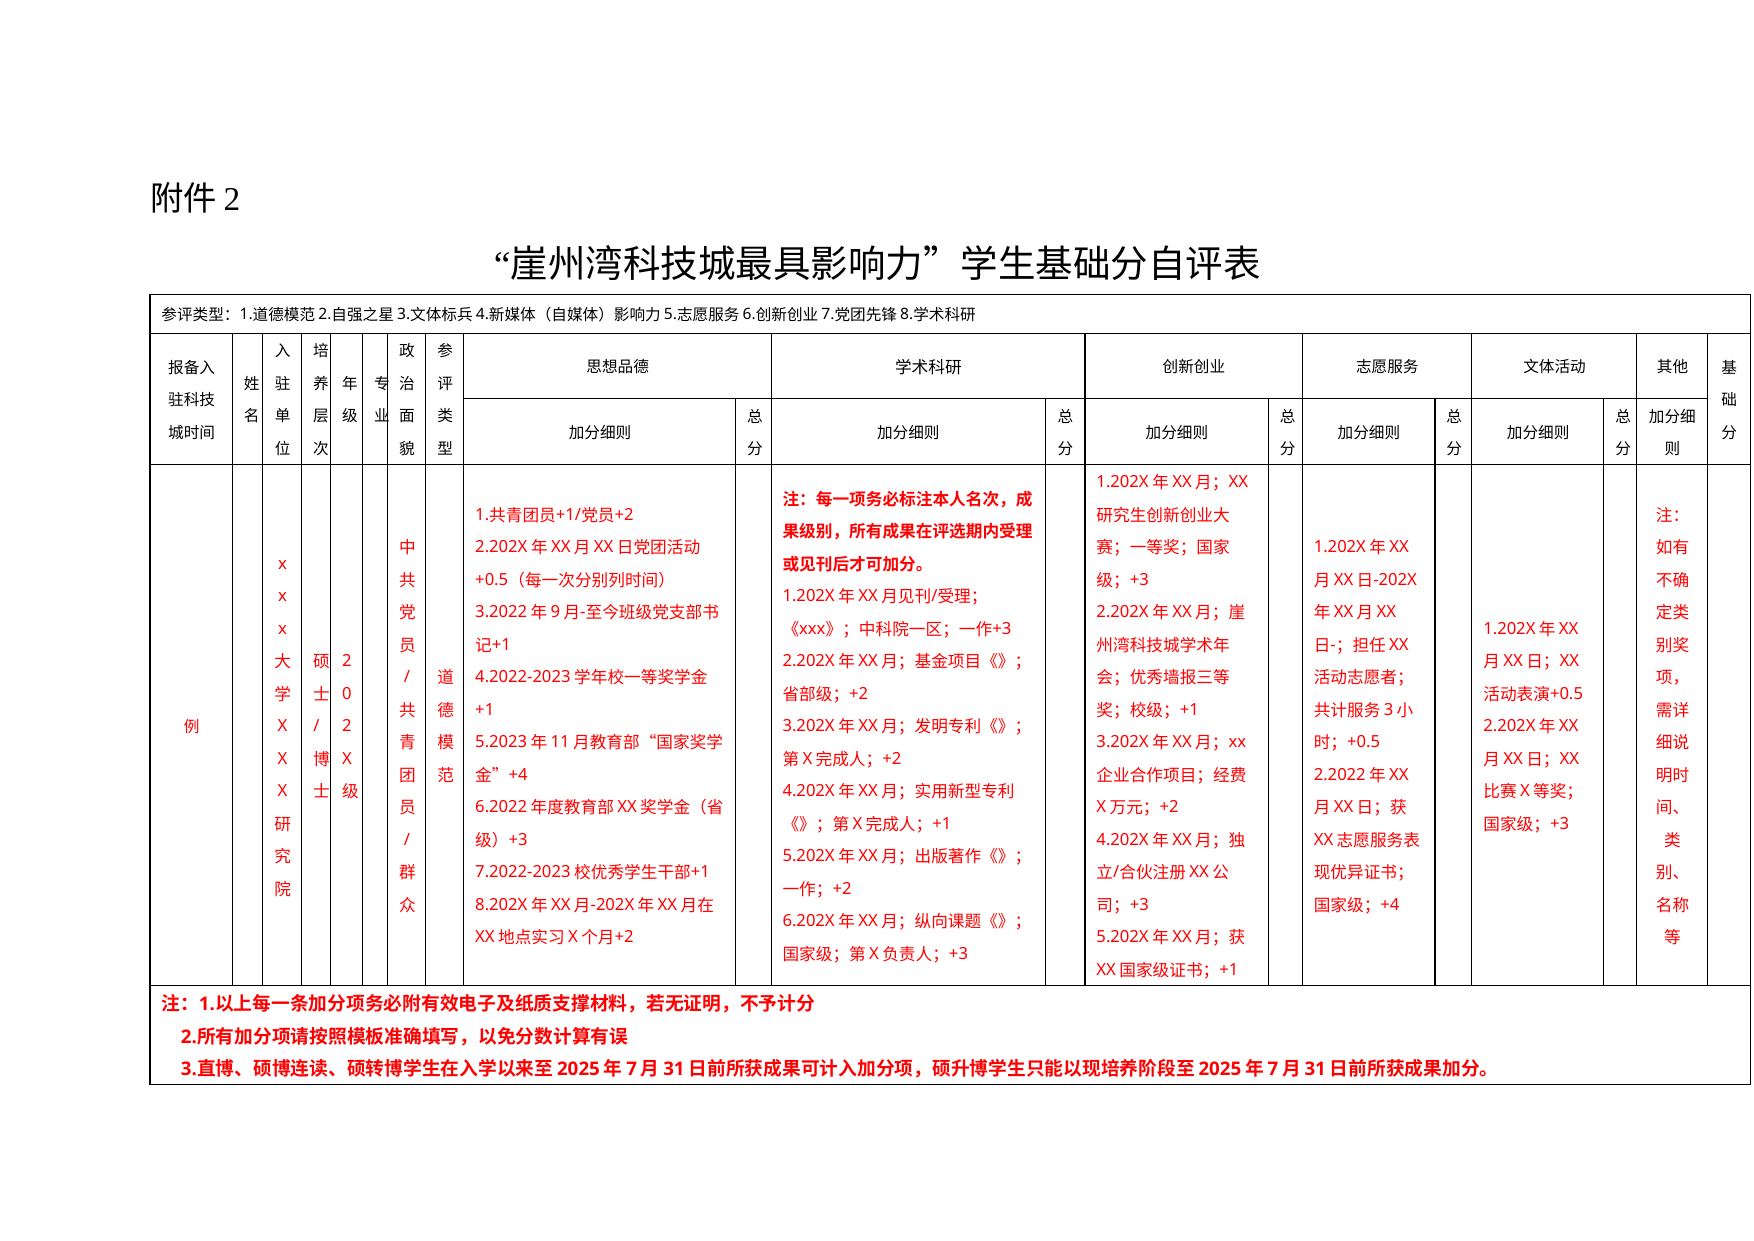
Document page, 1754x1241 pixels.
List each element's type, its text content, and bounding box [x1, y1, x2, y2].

table_cell 总分 [1604, 399, 1636, 464]
table_cell 文体活动 [1472, 334, 1636, 398]
table_cell 1.202X年XX月XX日-202X年XX月XX日-；担任XX活动志愿者；共计服务3小时；+0.5 2.2022年XX月XX日；获XX志愿服务表现优异证书；国家级；+4 [1303, 465, 1434, 985]
table_cell 总分 [736, 399, 771, 464]
table_cell 总分 [1046, 399, 1084, 464]
table_cell [1436, 465, 1471, 985]
table_cell 1.202X年XX月；XX研究生创新创业大赛；一等奖；国家级；+3 2.202X年XX月；崖州湾科技城学术年会；优秀墙报三等奖；校级；+1 3.202X年XX月；xx企业合作项目；经费X万元；+2 4.202X年XX月；独立/合伙注册XX公司；+3 5.202X年XX月；获XX国家级证书；+1 [1086, 465, 1268, 985]
table_cell 基础分 [1708, 334, 1750, 464]
table_cell 道德模范 [426, 465, 463, 985]
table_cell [151, 986, 1750, 1084]
table_cell [1604, 465, 1636, 985]
table_cell 注：每一项务必标注本人名次，成果级别，所有成果在评选期内受理或见刊后才可加分。 1.202X年XX月见刊/受理；《xxx》；中科院一区；一作+3 2.202X年XX月；基金项目《》；省部级；+2 3.202X年XX月；发明专利《》；第X完成人；+2 4.202X年XX月；实用新型专利《》；第X完成人；+1 5.202X年XX月；出版著作《》；一作；+2 6.202X年XX月；纵向课题《》；国家级；第X负责人；+3 [772, 465, 1045, 985]
table_cell 志愿服务 [1303, 334, 1471, 398]
table_cell 参评类型 [426, 334, 463, 464]
table_cell 总分 [1269, 399, 1302, 464]
table_cell 报备入驻科技城时间 [151, 334, 232, 464]
table_cell [1269, 465, 1302, 985]
table_cell [233, 465, 262, 985]
table_cell 加分细则 [464, 399, 735, 464]
table_cell 学术科研 [772, 334, 1084, 398]
table_cell 姓名 [233, 334, 262, 464]
table_cell 入驻单位 [263, 334, 301, 464]
table_cell [363, 465, 387, 985]
table_cell 中共党员/共青团员/群众 [388, 465, 425, 985]
text 附件2 [150, 163, 1604, 228]
table_cell 注：如有不确定类别奖项，需详细说明时间、类别、名称等 [1637, 465, 1707, 985]
table_cell 其他 [1637, 334, 1707, 398]
table_cell 年级 [331, 334, 362, 464]
table_cell [1046, 465, 1084, 985]
table_cell 加分细则 [1303, 399, 1434, 464]
table_cell 1.202X年XX月XX日；XX活动表演+0.5 2.202X年XX月XX日；XX比赛X等奖；国家级；+3 [1472, 465, 1603, 985]
table_header 参评类型：1.道德模范2.自强之星3.文体标兵4.新媒体（自媒体）影响力5.志愿服务6.创新创业7.党团先锋8.学术科研 [151, 295, 1750, 332]
table_cell [736, 465, 771, 985]
table_cell 例 [151, 465, 232, 985]
table_cell [1708, 465, 1750, 985]
table_cell 创新创业 [1086, 334, 1302, 398]
table_cell 加分细则 [1086, 399, 1268, 464]
table_cell xxx大学XXX研究院 [263, 465, 301, 985]
table_cell 加分细则 [1637, 399, 1707, 464]
table_cell 1.共青团员+1/党员+2 2.202X年XX月XX日党团活动+0.5（每一次分别列时间） 3.2022年9月-至今班级党支部书记+1 4.2022-2023学年校一等奖学金+1 5.2023年11月教育部“国家奖学金”+4 6.2022年度教育部XX奖学金（省级）+3 7.2022-2023校优秀学生干部+1 8.202X年XX月-202X年XX月在XX地点实习X个月+2 [464, 465, 735, 985]
text “崖州湾科技城最具影响力”学生基础分自评表 [150, 228, 1604, 293]
table_cell 思想品德 [464, 334, 771, 398]
table_cell 加分细则 [772, 399, 1045, 464]
table_cell 政治面貌 [388, 334, 425, 464]
table_cell 总分 [1436, 399, 1471, 464]
table_cell 加分细则 [1472, 399, 1603, 464]
table_cell 专业 [363, 334, 387, 464]
table_cell 202X级 [331, 465, 362, 985]
table_cell 培养层次 [302, 334, 330, 464]
table_cell 硕士/博士 [302, 465, 330, 985]
